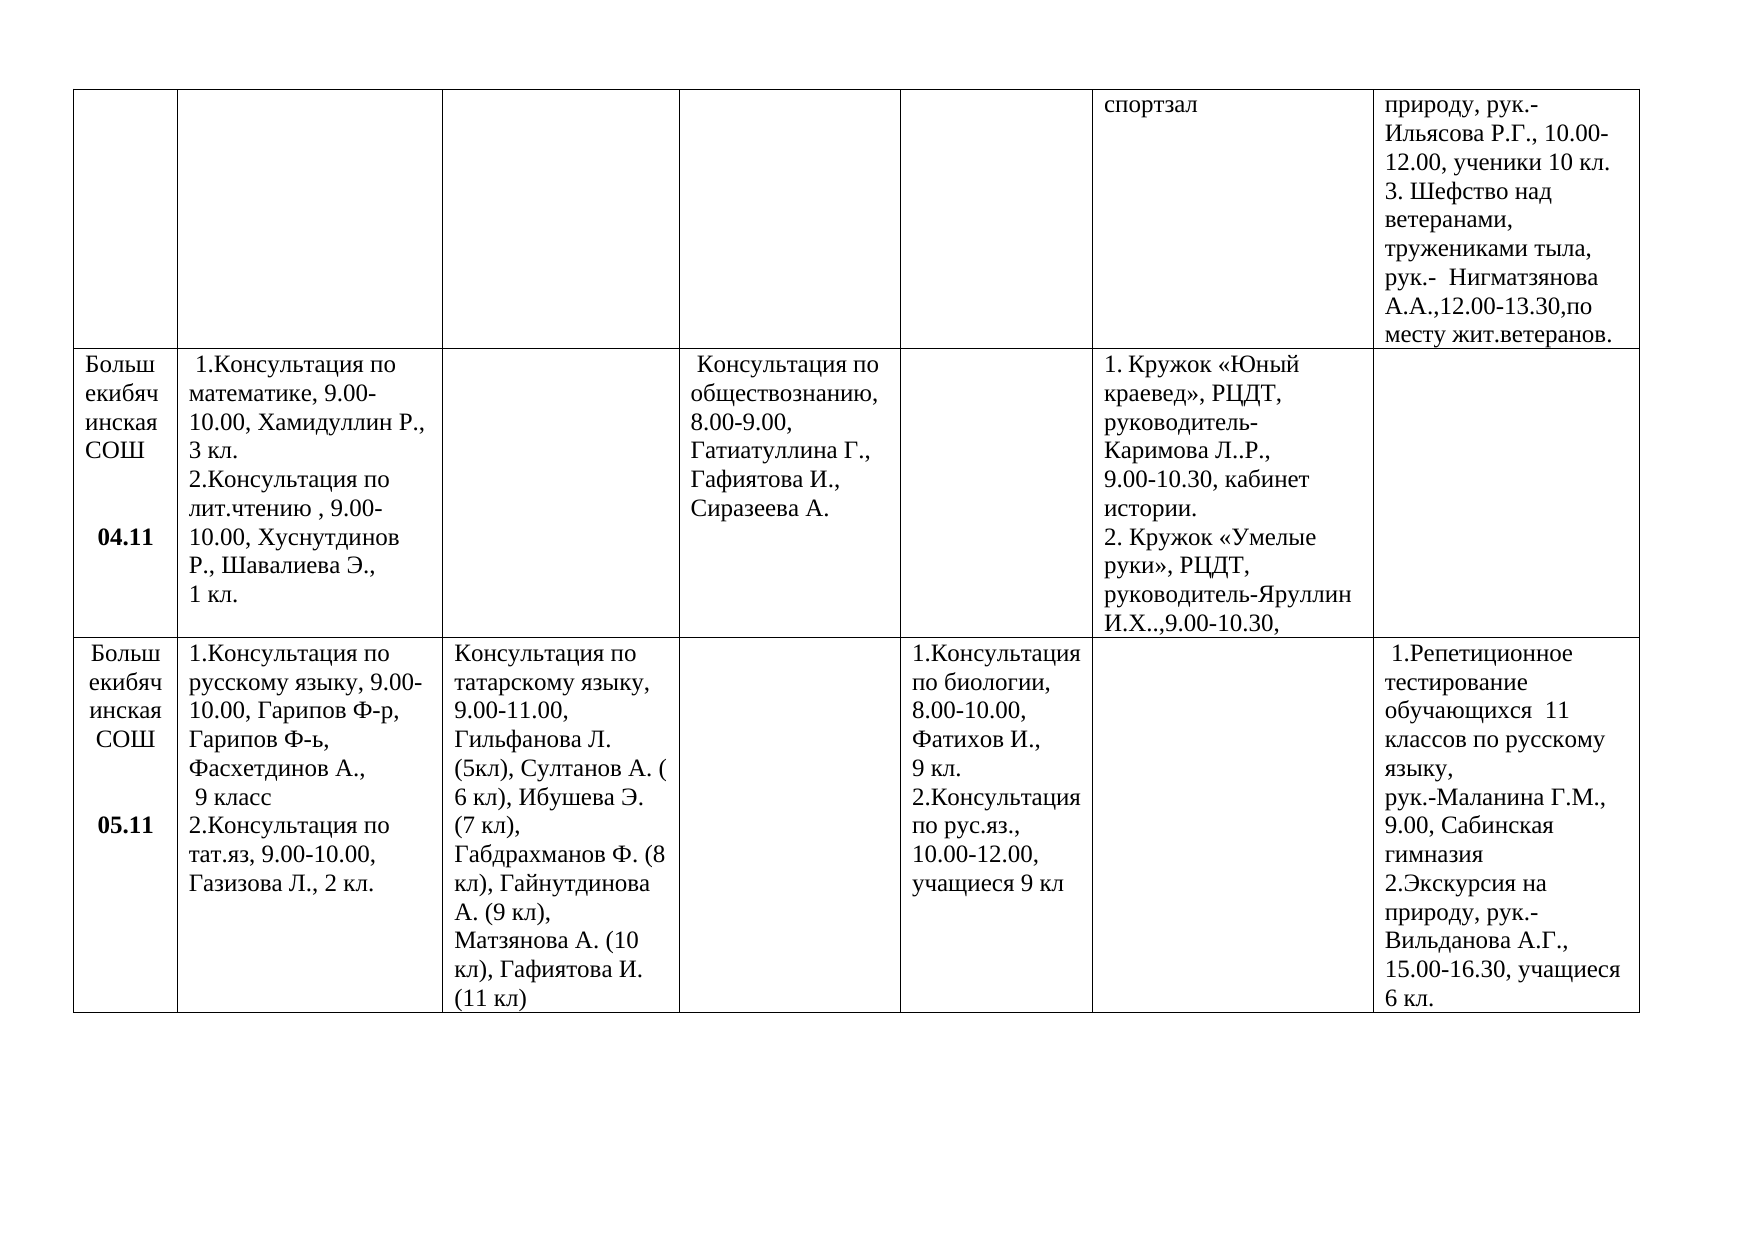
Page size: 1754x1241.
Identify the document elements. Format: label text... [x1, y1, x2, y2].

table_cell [1093, 90, 1373, 348]
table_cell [680, 90, 900, 348]
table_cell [443, 90, 679, 348]
table_cell [901, 349, 1092, 637]
table_cell 1.Консультация по математике, 9.00-10.00, Хамидуллин Р., 3 кл. 2.Консультация по лит.чтению , 9.00-10.00, Хуснутдинов Р., Шавалиева Э., 1 кл. [178, 349, 442, 637]
table_cell Консультация по татарскому языку, 9.00-11.00, Гильфанова Л.(5кл), Султанов А. ( 6 кл), Ибушева Э. (7 кл), Габдрахманов Ф. (8 кл), Гайнутдинова А. (9 кл), Матзянова А. (10 кл), Гафиятова И. (11 кл) [443, 638, 679, 1012]
table_cell Консультация по обществознанию, 8.00-9.00, Гатиатуллина Г., Гафиятова И., Сиразеева А. [680, 349, 900, 637]
table_cell 1. Кружок «Юный краевед», РЦДТ, руководитель-Каримова Л..Р., 9.00-10.30, кабинет истории. 2. Кружок «Умелые руки», РЦДТ, руководитель-Яруллин И.Х..,9.00-10.30, [1093, 349, 1373, 637]
table_cell [178, 90, 442, 348]
table_cell [443, 349, 679, 637]
table_cell [901, 90, 1092, 348]
table_cell [1374, 349, 1639, 637]
table_cell 1.Консультация по русскому языку, 9.00-10.00, Гарипов Ф-р, Гарипов Ф-ь, Фасхетдинов А., 9 класс 2.Консультация по тат.яз, 9.00-10.00, Газизова Л., 2 кл. [178, 638, 442, 1012]
table_cell Большекибячинская СОШ 05.11 [74, 638, 177, 1012]
table_cell [680, 638, 900, 1012]
table_cell 1.Репетиционное тестирование обучающихся 11 классов по русскому языку, рук.-Маланина Г.М., 9.00, Сабинская гимназия 2.Экскурсия на природу, рук.-Вильданова А.Г., 15.00-16.30, учащиеся 6 кл. [1374, 638, 1639, 1012]
table_cell [1093, 638, 1373, 1012]
table_cell 1.Консультация по биологии, 8.00-10.00, Фатихов И., 9 кл. 2.Консультация по рус.яз., 10.00-12.00, учащиеся 9 кл [901, 638, 1092, 1012]
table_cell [1374, 90, 1639, 348]
table_cell Большекибячинская СОШ 04.11 [74, 349, 177, 637]
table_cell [74, 90, 177, 348]
